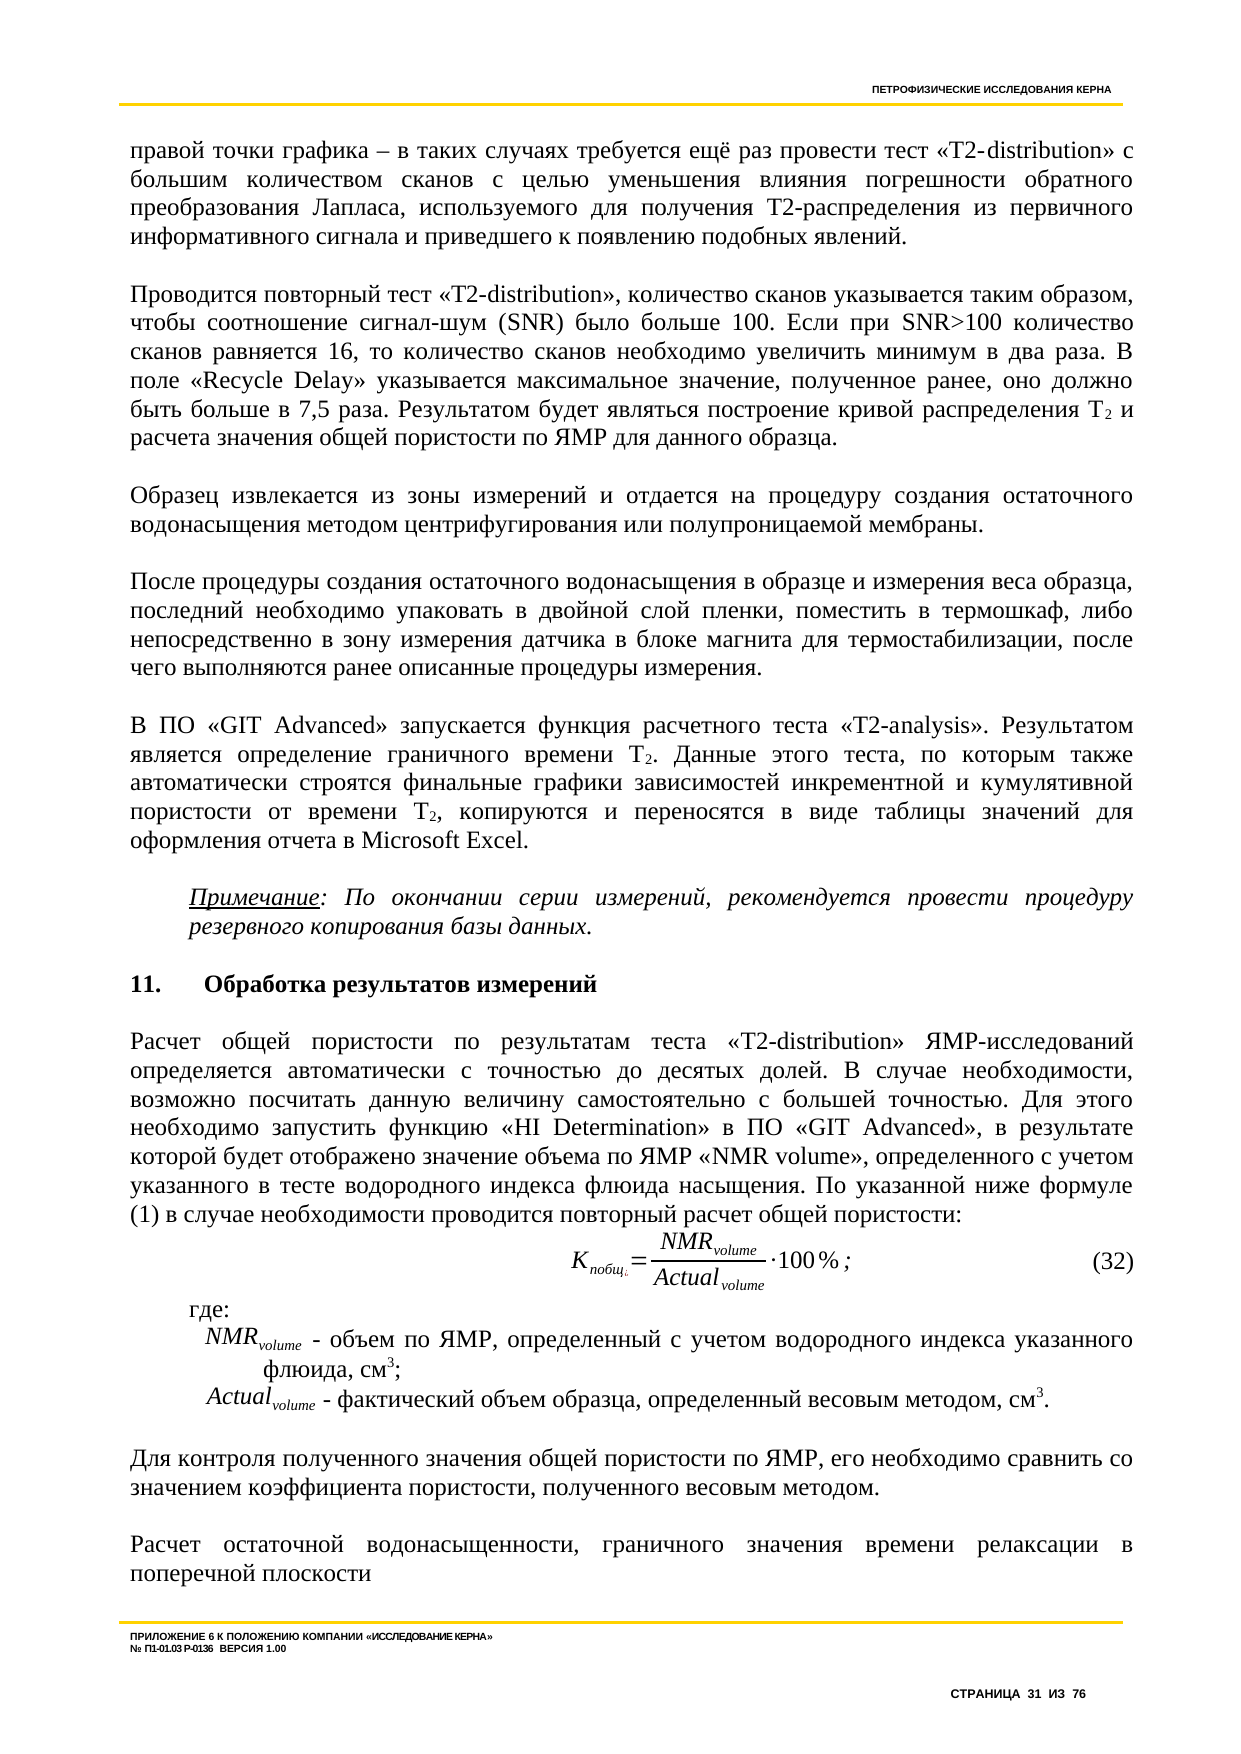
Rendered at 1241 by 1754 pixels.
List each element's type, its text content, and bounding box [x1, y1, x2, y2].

text Примечание: По окончании серии измерений, рекомендуется провести процедуру резервного копирования базы данных. [189, 882, 1134, 940]
list Обработка результатов измерений [130, 969, 1134, 997]
text Проводится повторный тест «Т2-distribution», количество сканов указывается таким образом, чтобы соотношение сигнал-шум (SNR) было больше 100. Если при SNR>100 количество сканов равняется 16, то количество сканов необходимо увеличить минимум в два раза. В поле «Recycle Delay» указывается максимальное значение, полученное ранее, оно должно быть больше в 7,5 раза. Результатом будет являться построение кривой распределения Т2 и расчета значения общей пористости по ЯМР для данного образца. [130, 279, 1134, 451]
text Расчет остаточной водонасыщенности, граничного значения времени релаксации в поперечной плоскости [130, 1529, 1134, 1587]
text Расчет общей пористости по результатам теста «T2-distribution» ЯМР-исследований определяется автоматически с точностью до десятых долей. В случае необходимости, возможно посчитать данную величину самостоятельно с большей точностью. Для этого необходимо запустить функцию «HI Determination» в ПО «GIT Advanced», в результате которой будет отображено значение объема по ЯМР «NMR volume», определенного с учетом указанного в тесте водородного индекса флюида насыщения. По указанной ниже формуле (1) в случае необходимости проводится повторный расчет общей пористости: [130, 1026, 1134, 1227]
text Образец извлекается из зоны измерений и отдается на процедуру создания остаточного водонасыщения методом центрифугирования или полупроницаемой мембраны. [130, 480, 1134, 537]
text После процедуры создания остаточного водонасыщения в образце и измерения веса образца, последний необходимо упаковать в двойной слой пленки, поместить в термошкаф, либо непосредственно в зону измерения датчика в блоке магнита для термостабилизации, после чего выполняются ранее описанные процедуры измерения. [130, 566, 1134, 681]
text Для контроля полученного значения общей пористости по ЯМР, его необходимо сравнить со значением коэффициента пористости, полученного весовым методом. [130, 1443, 1134, 1500]
text - объем по ЯМР, определенный с учетом водородного индекса указанного флюида, см3; [204, 1323, 1134, 1383]
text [130, 135, 1134, 250]
text В ПО «GIT Advanced» запускается функция расчетного теста «Т2-аnalysis». Результатом является определение граничного времени Т2. Данные этого теста, по которым также автоматически строятся финальные графики зависимостей инкрементной и кумулятивной пористости от времени Т2, копируются и переносятся в виде таблицы значений для оформления отчета в Microsoft Excel. [130, 710, 1134, 854]
text где: [189, 1294, 1134, 1323]
text (32) [130, 1227, 1134, 1294]
text - фактический объем образца, определенный весовым методом, см3. [204, 1383, 1134, 1414]
